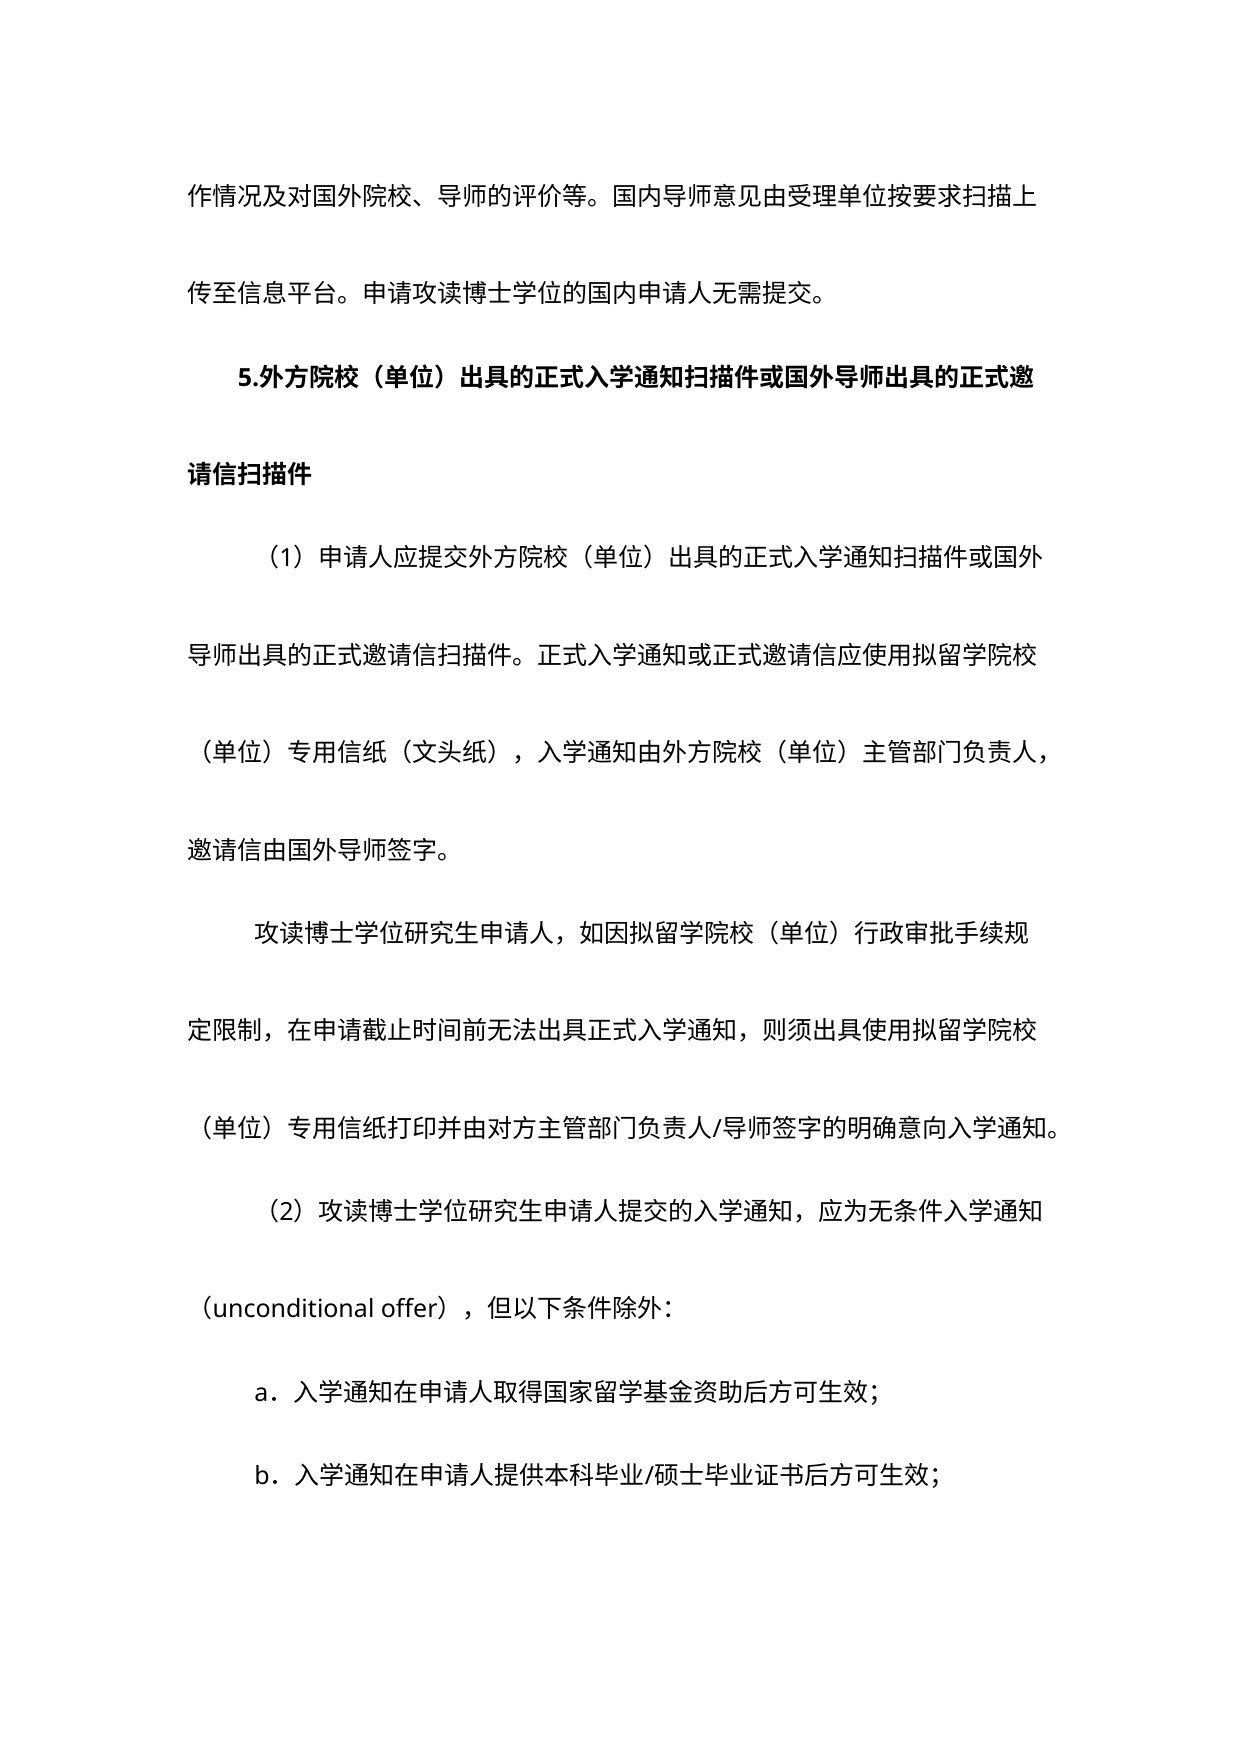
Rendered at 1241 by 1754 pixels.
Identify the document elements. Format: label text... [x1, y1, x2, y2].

text 5.外方院校（单位）出具的正式入学通知扫描件或国外导师出具的正式邀请信扫描件 [187, 343, 1053, 505]
text （2）攻读博士学位研究生申请人提交的入学通知，应为无条件入学通知（unconditional offer），但以下条件除外： [187, 1177, 1053, 1339]
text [187, 162, 1053, 324]
text b．入学通知在申请人提供本科毕业/硕士毕业证书后方可生效； [187, 1441, 1053, 1506]
text a．入学通知在申请人取得国家留学基金资助后方可生效； [187, 1358, 1053, 1423]
text （1）申请人应提交外方院校（单位）出具的正式入学通知扫描件或国外导师出具的正式邀请信扫描件。正式入学通知或正式邀请信应使用拟留学院校（单位）专用信纸（文头纸），入学通知由外方院校（单位）主管部门负责人，邀请信由国外导师签字。 [187, 523, 1053, 881]
text 攻读博士学位研究生申请人，如因拟留学院校（单位）行政审批手续规定限制，在申请截止时间前无法出具正式入学通知，则须出具使用拟留学院校（单位）专用信纸打印并由对方主管部门负责人/导师签字的明确意向入学通知。 [187, 899, 1053, 1159]
